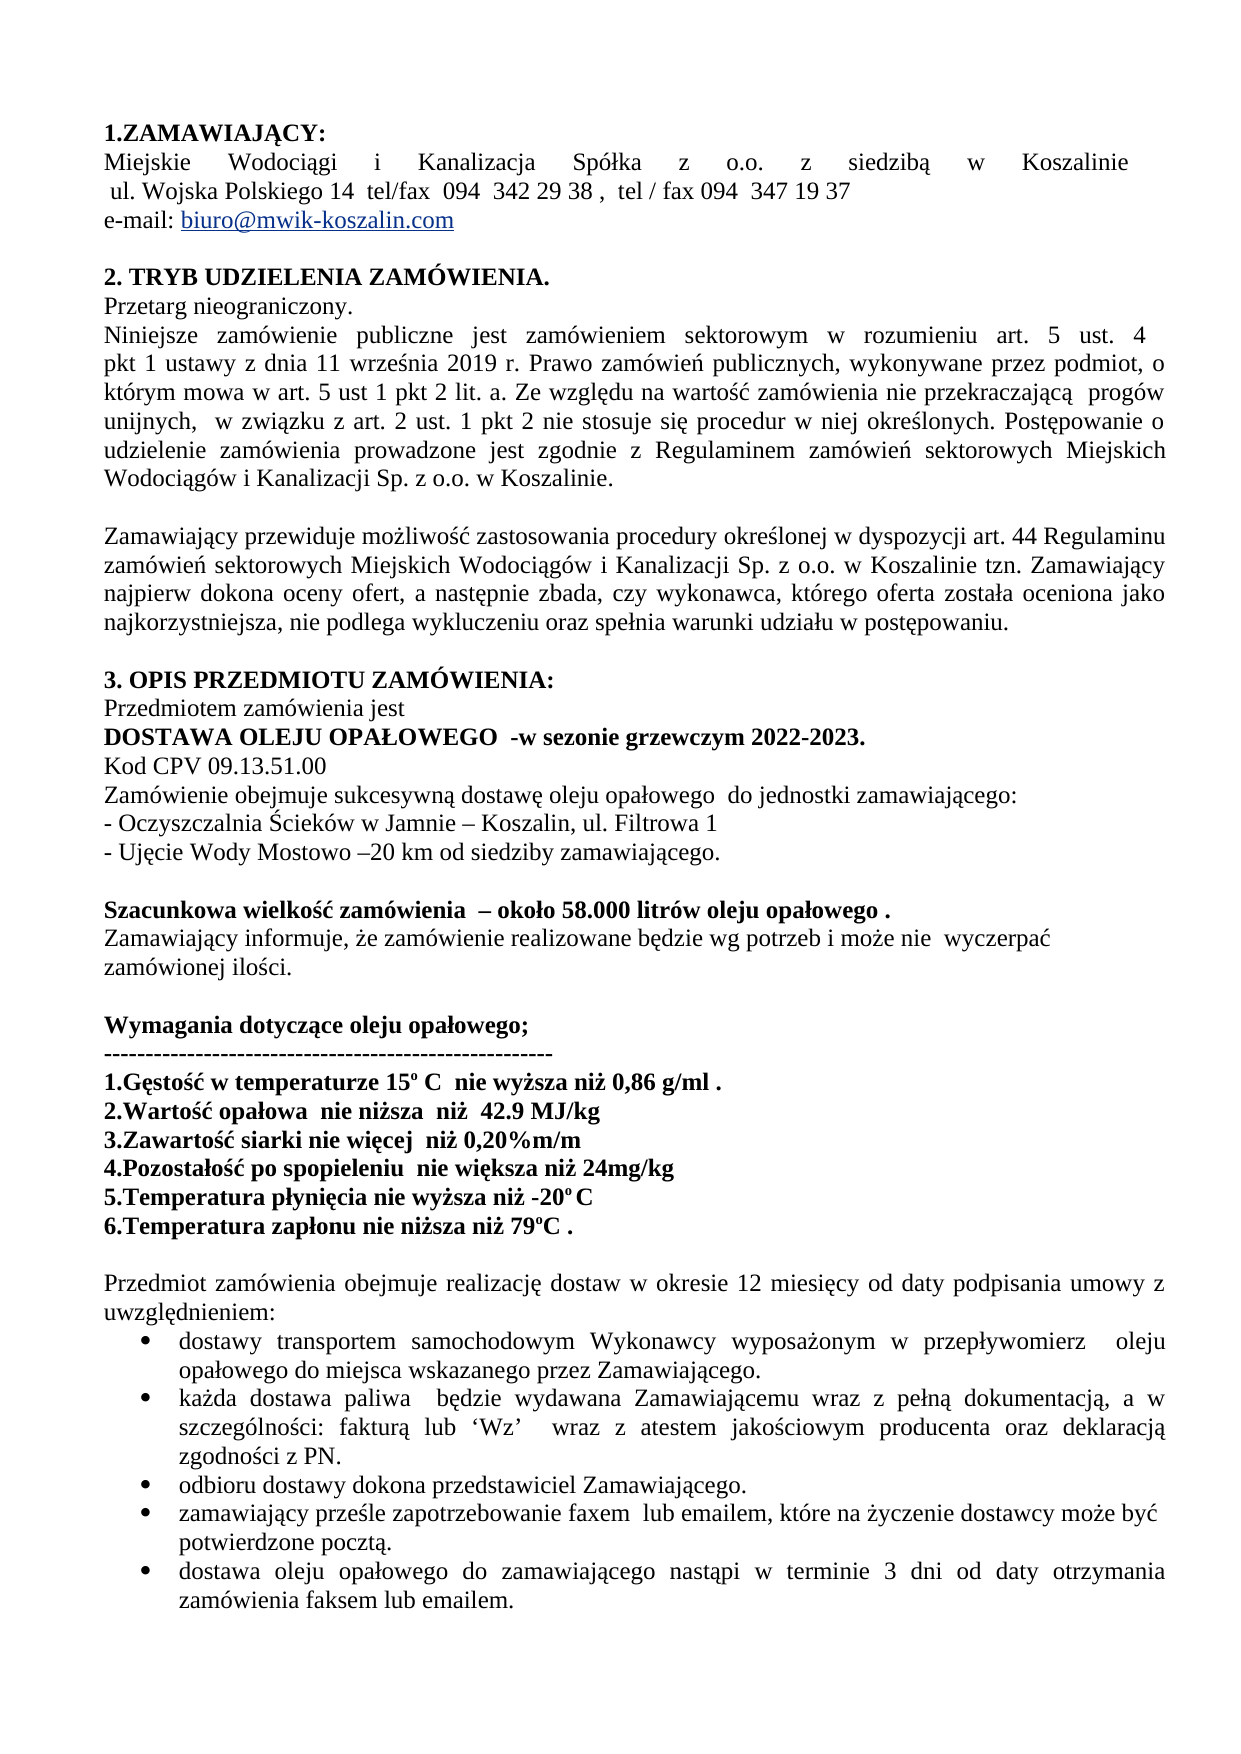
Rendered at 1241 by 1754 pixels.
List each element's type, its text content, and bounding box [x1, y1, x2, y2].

text Zamawiający przewiduje możliwość zastosowania procedury określonej w dyspozycji art. 44 Regulaminu zamówień sektorowych Miejskich Wodociągów i Kanalizacji Sp. z o.o. w Koszalinie tzn. Zamawiający najpierw dokona oceny ofert, a następnie zbada, czy wykonawca, którego oferta została oceniona jako najkorzystniejsza, nie podlega wykluczeniu oraz spełnia warunki udziału w postępowaniu. [103, 521, 1167, 636]
text 4.Pozostałość po spopieleniu nie większa niż 24mg/kg [103, 1153, 1167, 1182]
text 5.Temperatura płynięcia nie wyższa niż -20o C [103, 1182, 1167, 1211]
text Szacunkowa wielkość zamówienia – około 58.000 litrów oleju opałowego . [103, 895, 1167, 923]
list każda dostawa paliwa będzie wydawana Zamawiającemu wraz z pełną dokumentacją, a w szczególności: fakturą lub ‘Wz’ wraz z atestem jakościowym producenta oraz deklaracją zgodności z PN. [141, 1383, 1167, 1470]
text Przedmiot zamówienia obejmuje realizację dostaw w okresie 12 miesięcy od daty podpisania umowy z uwzględnieniem: [103, 1268, 1167, 1326]
text 1.Gęstość w temperaturze 15o C nie wyższa niż 0,86 g/ml . [103, 1067, 1167, 1096]
text Przedmiotem zamówienia jest DOSTAWA OLEJU OPAŁOWEGO -w sezonie grzewczym 2022-2023. [103, 693, 1167, 751]
text Przetarg nieograniczony. [103, 291, 1167, 320]
text e-mail: biuro@mwik-koszalin.com [103, 205, 1167, 233]
text Zamawiający informuje, że zamówienie realizowane będzie wg potrzeb i może nie wyczerpać zamówionej ilości. [103, 923, 1167, 981]
list dostawy transportem samochodowym Wykonawcy wyposażonym w przepływomierz oleju opałowego do miejsca wskazanego przez Zamawiającego. [141, 1326, 1167, 1383]
text 1.ZAMAWIAJĄCY: [103, 118, 1167, 147]
text 3.Zawartość siarki nie więcej niż 0,20%m/m [103, 1125, 1167, 1153]
text 3. OPIS PRZEDMIOTU ZAMÓWIENIA: [103, 665, 1167, 693]
text Miejskie Wodociągi i Kanalizacja Spółka z o.o. z siedzibą w Koszalinie ul. Wojska Polskiego 14 tel/fax 094 342 29 38 , tel / fax 094 347 19 37 [103, 147, 1167, 205]
text 2. TRYB UDZIELENIA ZAMÓWIENIA. [103, 262, 1167, 291]
list odbioru dostawy dokona przedstawiciel Zamawiającego. [141, 1470, 1167, 1498]
list zamawiający prześle zapotrzebowanie faxem lub emailem, które na życzenie dostawcy może być potwierdzone pocztą. [141, 1498, 1167, 1556]
text - Oczyszczalnia Ścieków w Jamnie – Koszalin, ul. Filtrowa 1 - Ujęcie Wody Mostowo –20 km od siedziby zamawiającego. [103, 808, 1167, 866]
text Niniejsze zamówienie publiczne jest zamówieniem sektorowym w rozumieniu art. 5 ust. 4 pkt 1 ustawy z dnia 11 września 2019 r. Prawo zamówień publicznych, wykonywane przez podmiot, o którym mowa w art. 5 ust 1 pkt 2 lit. a. Ze względu na wartość zamówienia nie przekraczającą progów unijnych, w związku z art. 2 ust. 1 pkt 2 nie stosuje się procedur w niej określonych. Postępowanie o udzielenie zamówienia prowadzone jest zgodnie z Regulaminem zamówień sektorowych Miejskich Wodociągów i Kanalizacji Sp. z o.o. w Koszalinie. [103, 320, 1167, 492]
text Wymagania dotyczące oleju opałowego; ------------------------------------------------------ [103, 1010, 1167, 1067]
text 6.Temperatura zapłonu nie niższa niż 79oC . [103, 1211, 1167, 1240]
text Zamówienie obejmuje sukcesywną dostawę oleju opałowego do jednostki zamawiającego: [103, 780, 1167, 808]
list dostawa oleju opałowego do zamawiającego nastąpi w terminie 3 dni od daty otrzymania zamówienia faksem lub emailem. [141, 1556, 1167, 1613]
text 2.Wartość opałowa nie niższa niż 42.9 MJ/kg [103, 1096, 1167, 1125]
text Kod CPV 09.13.51.00 [103, 751, 1167, 780]
